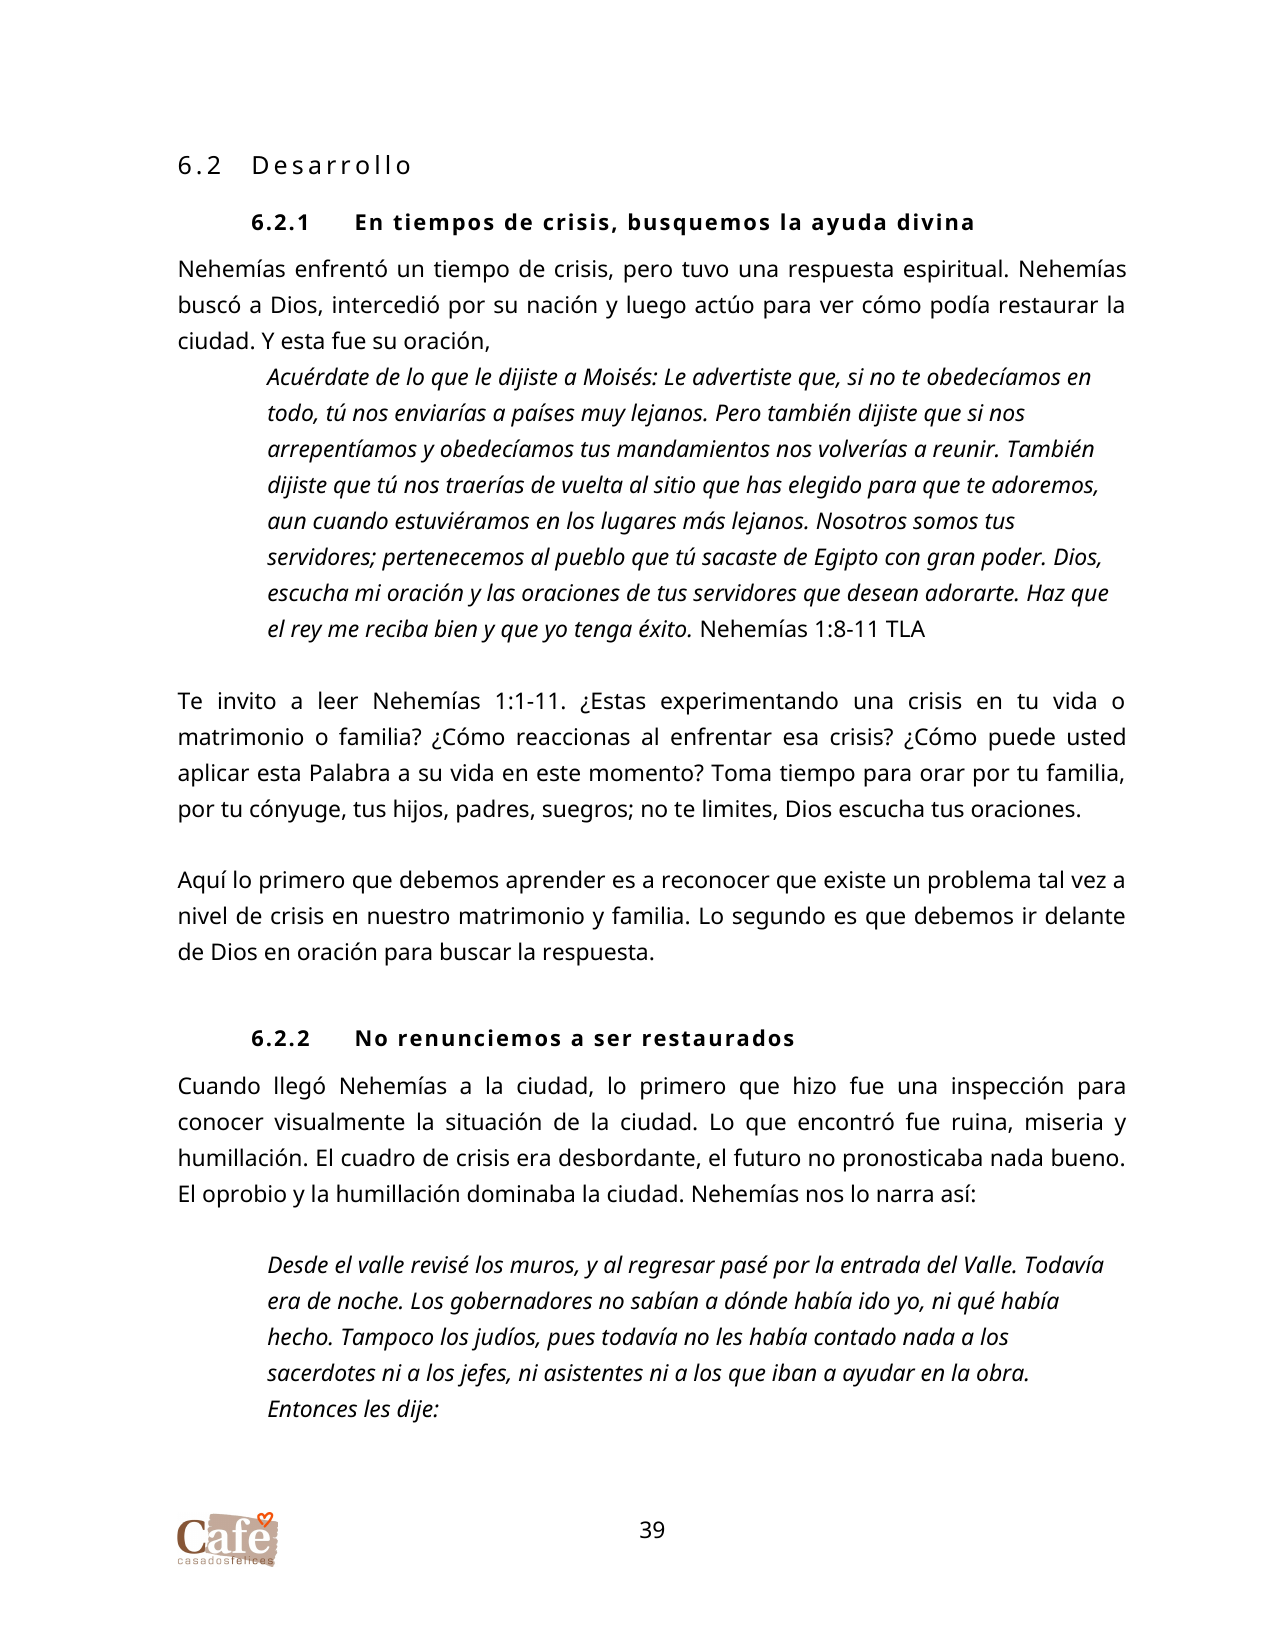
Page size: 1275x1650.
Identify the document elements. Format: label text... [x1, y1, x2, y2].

text Desde el valle revisé los muros, y al regresar pasé por la entrada del Valle. Todavía era de noche. Los gobernadores no sabían a dónde había ido yo, ni qué había hecho. Tampoco los judíos, pues todavía no les había contado nada a los sacerdotes ni a los jefes, ni asistentes ni a los que iban a ayudar en la obra. Entonces les dije: [267, 1249, 1122, 1424]
text Te invito a leer Nehemías 1:1-11. ¿Estas experimentando una crisis en tu vida o matrimonio o familia? ¿Cómo reaccionas al enfrentar esa crisis? ¿Cómo puede usted aplicar esta Palabra a su vida en este momento? Toma tiempo para orar por tu familia, por tu cónyuge, tus hijos, padres, suegros; no te limites, Dios escucha tus oraciones. [177, 685, 1127, 824]
picture [177, 1512, 278, 1567]
text Cuando llegó Nehemías a la ciudad, lo primero que hizo fue una inspección para conocer visualmente la situación de la ciudad. Lo que encontró fue ruina, miseria y humillación. El cuadro de crisis era desbordante, el futuro no pronosticaba nada bueno. El oprobio y la humillación dominaba la ciudad. Nehemías nos lo narra así: [177, 1070, 1127, 1209]
text Nehemías enfrentó un tiempo de crisis, pero tuvo una respuesta espiritual. Nehemías buscó a Dios, intercedió por su nación y luego actúo para ver cómo podía restaurar la ciudad. Y esta fue su oración, [177, 253, 1127, 357]
subtitle 6.2.2 No renunciemos a ser restaurados [251, 1023, 1127, 1053]
subtitle 6.2 Desarrollo [177, 148, 1127, 182]
text Aquí lo primero que debemos aprender es a reconocer que existe un problema tal vez a nivel de crisis en nuestro matrimonio y familia. Lo segundo es que debemos ir delante de Dios en oración para buscar la respuesta. [177, 864, 1127, 967]
subtitle 6.2.1 En tiempos de crisis, busquemos la ayuda divina [251, 207, 1127, 237]
text Acuérdate de lo que le dijiste a Moisés: Le advertiste que, si no te obedecíamos en todo, tú nos enviarías a países muy lejanos. Pero también dijiste que si nos arrepentíamos y obedecíamos tus mandamientos nos volverías a reunir. También dijiste que tú nos traerías de vuelta al sitio que has elegido para que te adoremos, aun cuando estuviéramos en los lugares más lejanos. Nosotros somos tus servidores; pertenecemos al pueblo que tú sacaste de Egipto con gran poder. Dios, escucha mi oración y las oraciones de tus servidores que desean adorarte. Haz que el rey me reciba bien y que yo tenga éxito. Nehemías 1:8-11 TLA [267, 361, 1122, 644]
